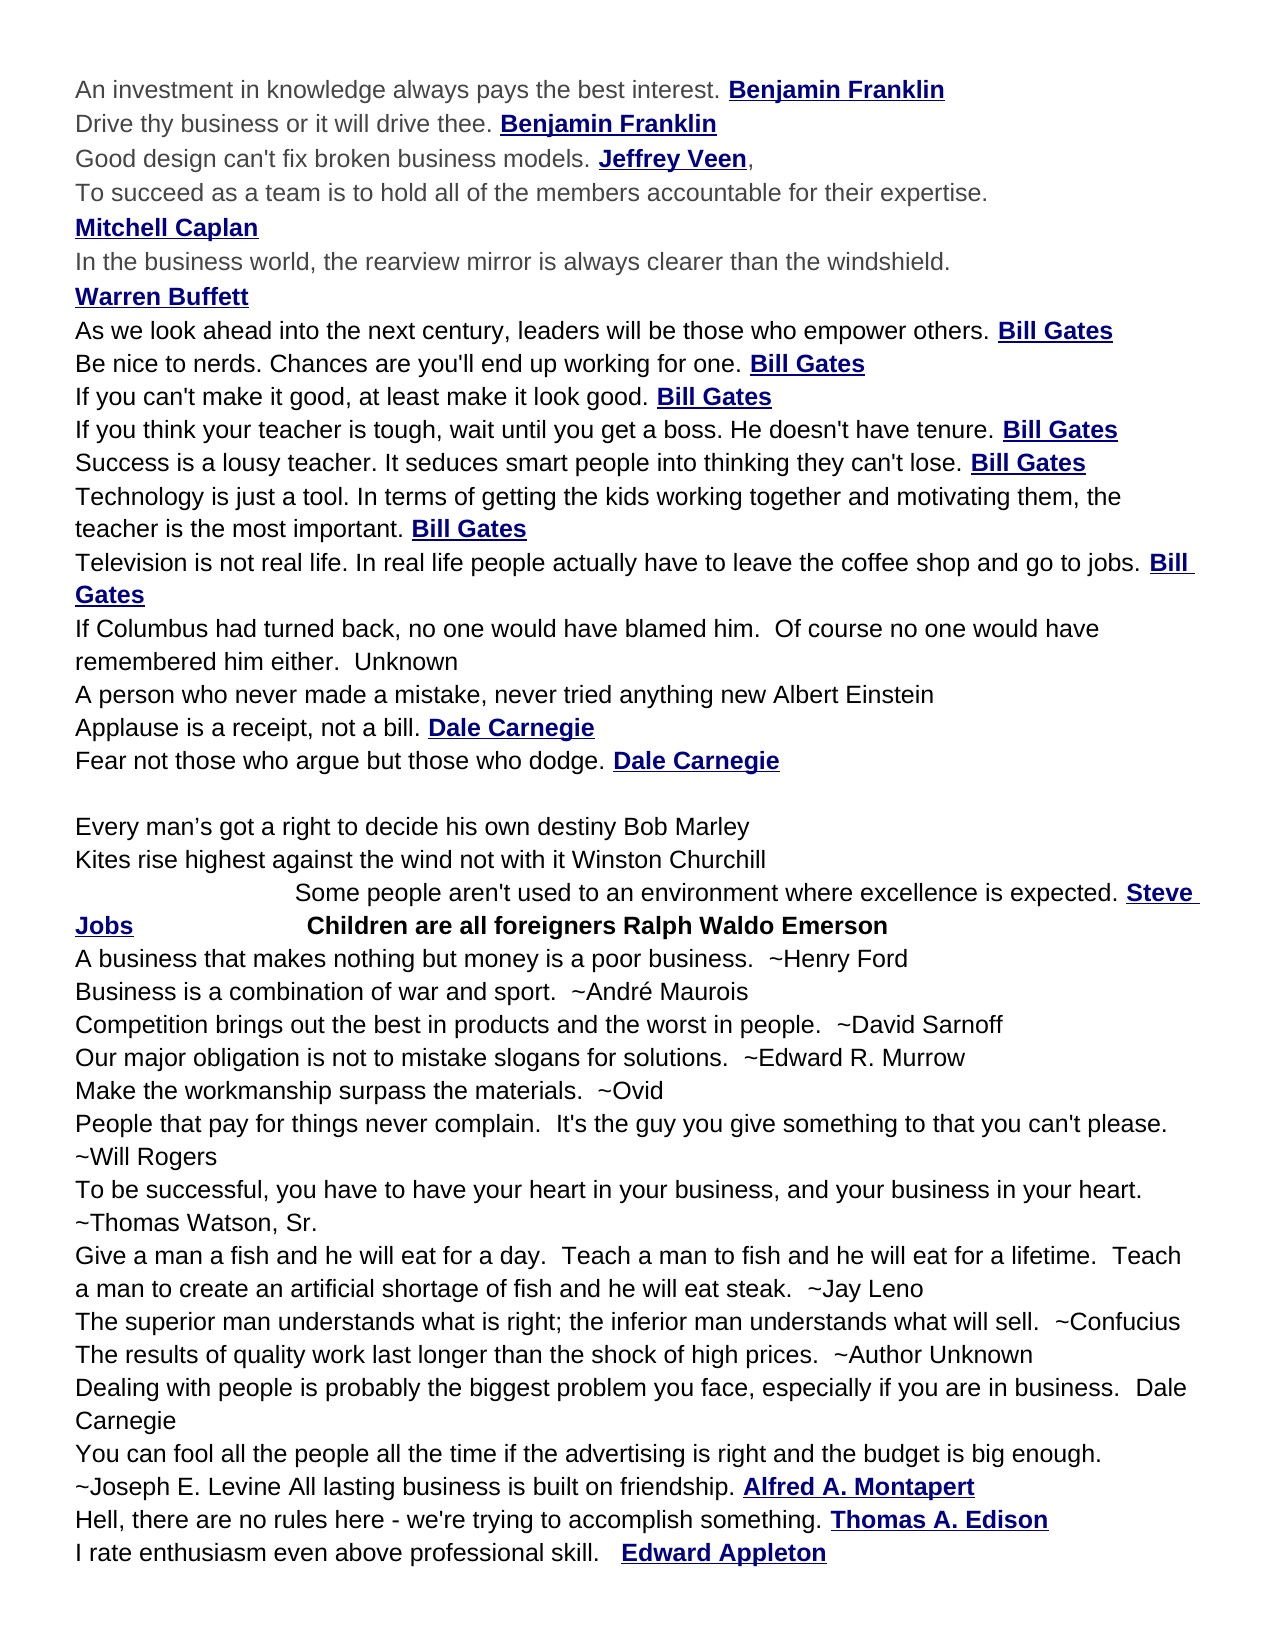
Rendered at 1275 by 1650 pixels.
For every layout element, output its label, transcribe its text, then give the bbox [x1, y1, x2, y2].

text In the business world, the rearview mirror is always clearer than the windshield. Warren Buffett [75, 247, 1044, 311]
text An investment in knowledge always pays the best interest. Benjamin Franklin [75, 75, 1200, 104]
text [75, 316, 1200, 1567]
text To succeed as a team is to hold all of the members accountable for their expertise. Mitchell Caplan [75, 178, 1044, 242]
text Drive thy business or it will drive thee. Benjamin Franklin [75, 109, 1044, 138]
text Good design can't fix broken business models. Jeffrey Veen, [75, 144, 1044, 173]
